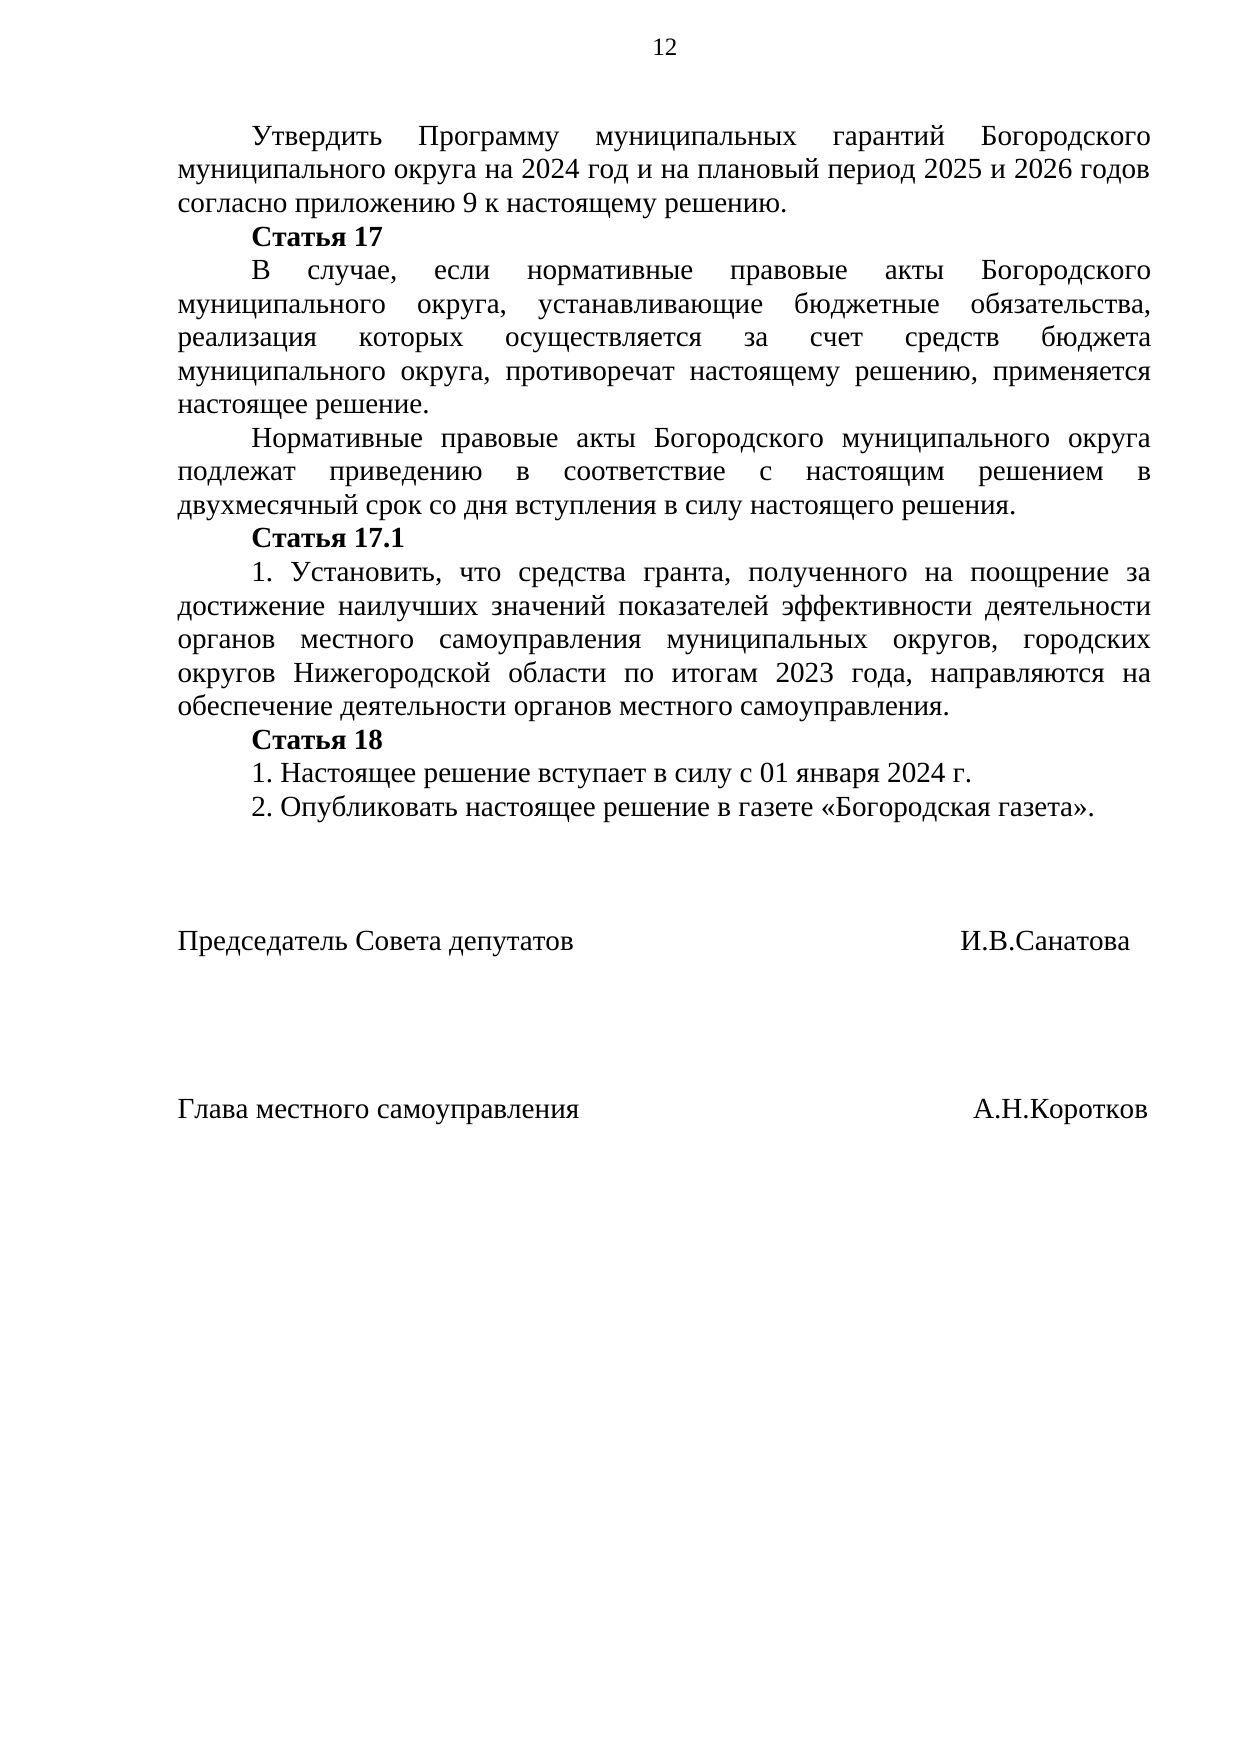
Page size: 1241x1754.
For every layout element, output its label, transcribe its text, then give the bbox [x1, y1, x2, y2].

text Председатель Совета депутатов И.В.Санатова [177, 923, 1152, 957]
text Нормативные правовые акты Богородского муниципального округа подлежат приведению в соответствие с настоящим решением в двухмесячный срок со дня вступления в силу настоящего решения. [177, 420, 1152, 521]
text Статья 18 [177, 722, 1152, 755]
text В случае, если нормативные правовые акты Богородского муниципального округа, устанавливающие бюджетные обязательства, реализация которых осуществляется за счет средств бюджета муниципального округа, противоречат настоящему решению, применяется настоящее решение. [177, 252, 1152, 420]
text 1. Установить, что средства гранта, полученного на поощрение за достижение наилучших значений показателей эффективности деятельности органов местного самоуправления муниципальных округов, городских округов Нижегородской области по итогам 2023 года, направляются на обеспечение деятельности органов местного самоуправления. [177, 554, 1152, 722]
text 2. Опубликовать настоящее решение в газете «Богородская газета». [177, 789, 1152, 822]
text Глава местного самоуправления А.Н.Коротков [177, 1091, 1152, 1124]
text Статья 17.1 [177, 521, 1152, 554]
text Утвердить Программу муниципальных гарантий Богородского муниципального округа на 2024 год и на плановый период 2025 и 2026 годов согласно приложению 9 к настоящему решению. [177, 118, 1152, 219]
text Статья 17 [177, 219, 1152, 252]
text 1. Настоящее решение вступает в силу с 01 января 2024 г. [177, 755, 1152, 789]
